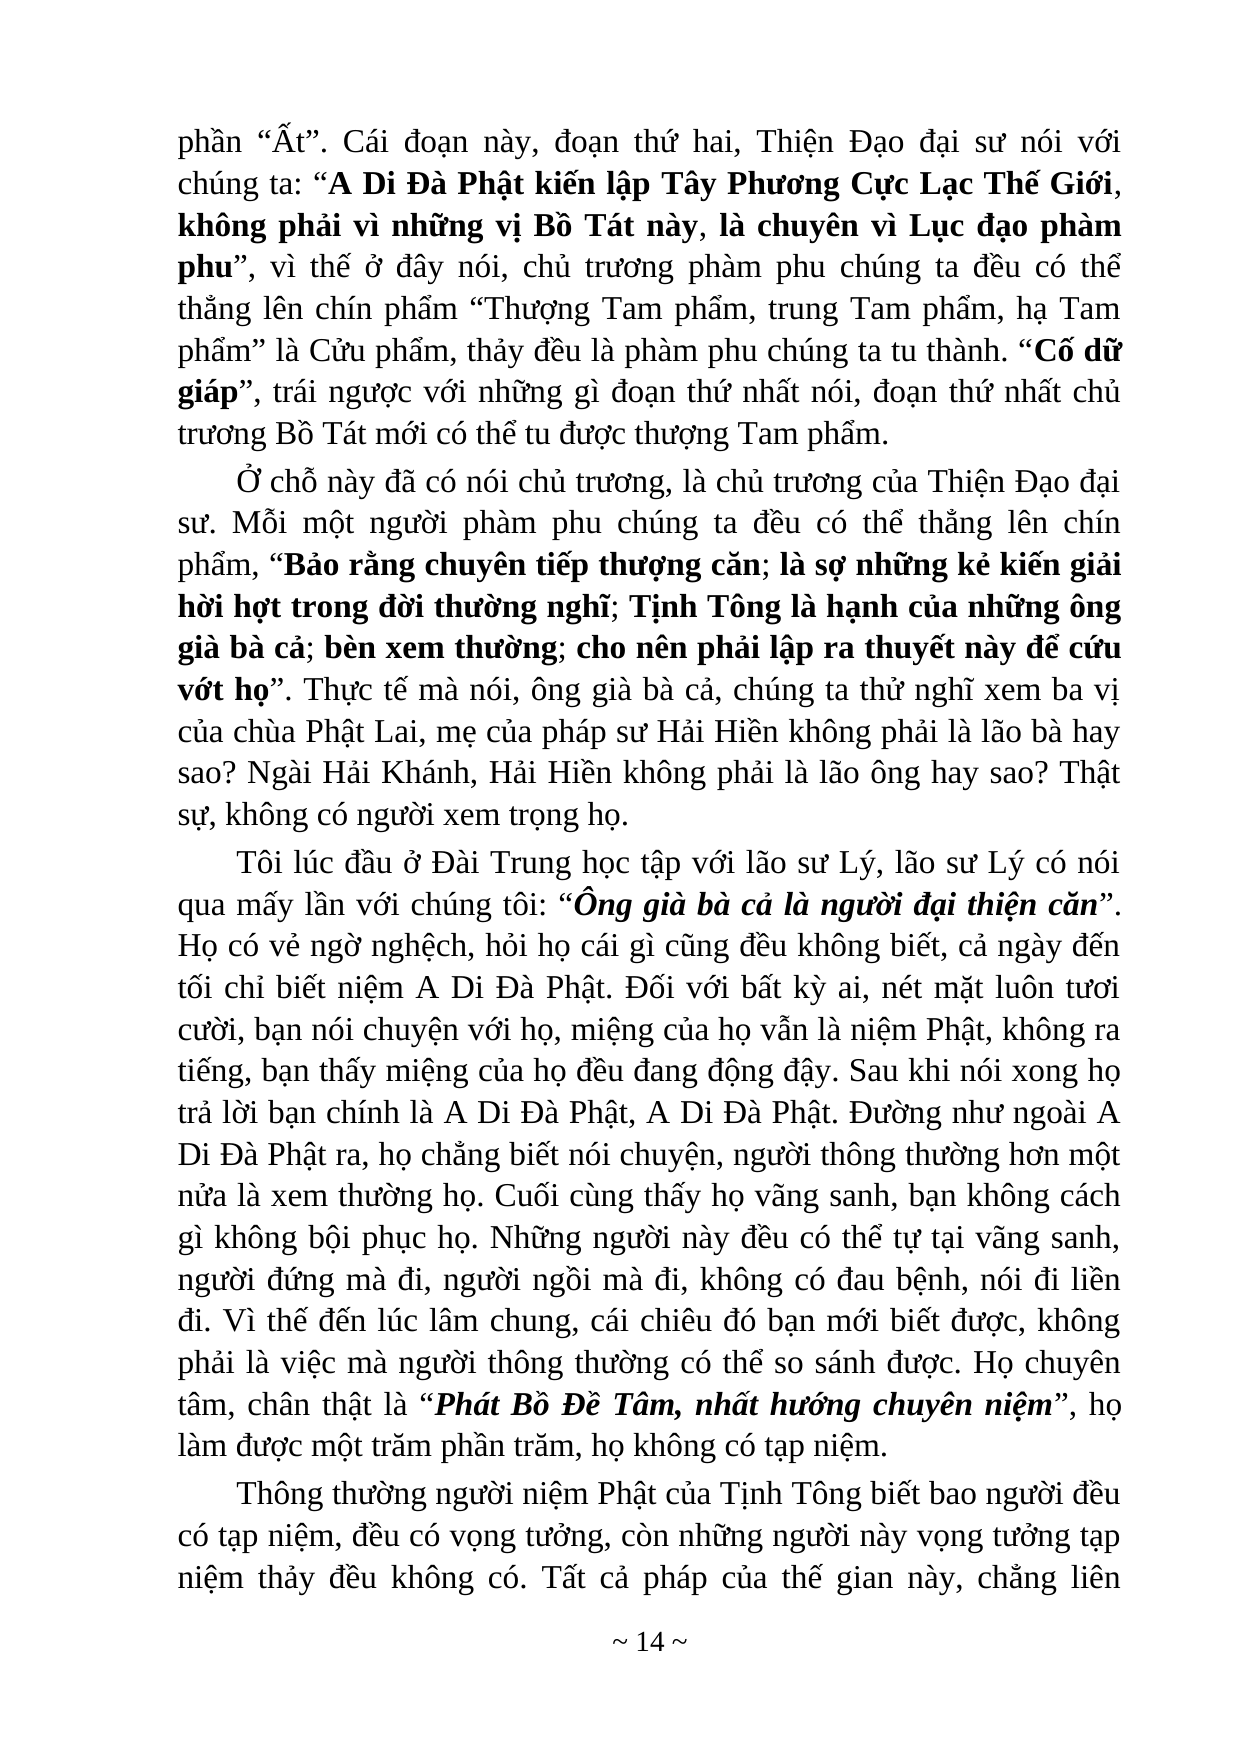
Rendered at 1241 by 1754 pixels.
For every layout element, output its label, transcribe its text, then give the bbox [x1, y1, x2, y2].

text Ở chỗ này đã có nói chủ trương, là chủ trương của Thiện Đạo đại sư. Mỗi một người phàm phu chúng ta đều có thể thẳng lên chín phẩm, “Bảo rằng chuyên tiếp thượng căn; là sợ những kẻ kiến giải hời hợt trong đời thường nghĩ; Tịnh Tông là hạnh của những ông già bà cả; bèn xem thường; cho nên phải lập ra thuyết này để cứu vớt họ”. Thực tế mà nói, ông già bà cả, chúng ta thử nghĩ xem ba vị của chùa Phật Lai, mẹ của pháp sư Hải Hiền không phải là lão bà hay sao? Ngài Hải Khánh, Hải Hiền không phải là lão ông hay sao? Thật sự, không có người xem trọng họ. [177, 458, 1122, 833]
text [177, 118, 1122, 451]
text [177, 1470, 1122, 1595]
text Tôi lúc đầu ở Đài Trung học tập với lão sư Lý, lão sư Lý có nói qua mấy lần với chúng tôi: “Ông già bà cả là người đại thiện căn”. Họ có vẻ ngờ nghệch, hỏi họ cái gì cũng đều không biết, cả ngày đến tối chỉ biết niệm A Di Đà Phật. Đối với bất kỳ ai, nét mặt luôn tươi cười, bạn nói chuyện với họ, miệng của họ vẫn là niệm Phật, không ra tiếng, bạn thấy miệng của họ đều đang động đậy. Sau khi nói xong họ trả lời bạn chính là A Di Đà Phật, A Di Đà Phật. Đường như ngoài A Di Đà Phật ra, họ chẳng biết nói chuyện, người thông thường hơn một nửa là xem thường họ. Cuối cùng thấy họ vãng sanh, bạn không cách gì không bội phục họ. Những người này đều có thể tự tại vãng sanh, người đứng mà đi, người ngồi mà đi, không có đau bệnh, nói đi liền đi. Vì thế đến lúc lâm chung, cái chiêu đó bạn mới biết được, không phải là việc mà người thông thường có thể so sánh được. Họ chuyên tâm, chân thật là “Phát Bồ Đề Tâm, nhất hướng chuyên niệm”, họ làm được một trăm phần trăm, họ không có tạp niệm. [177, 839, 1122, 1464]
